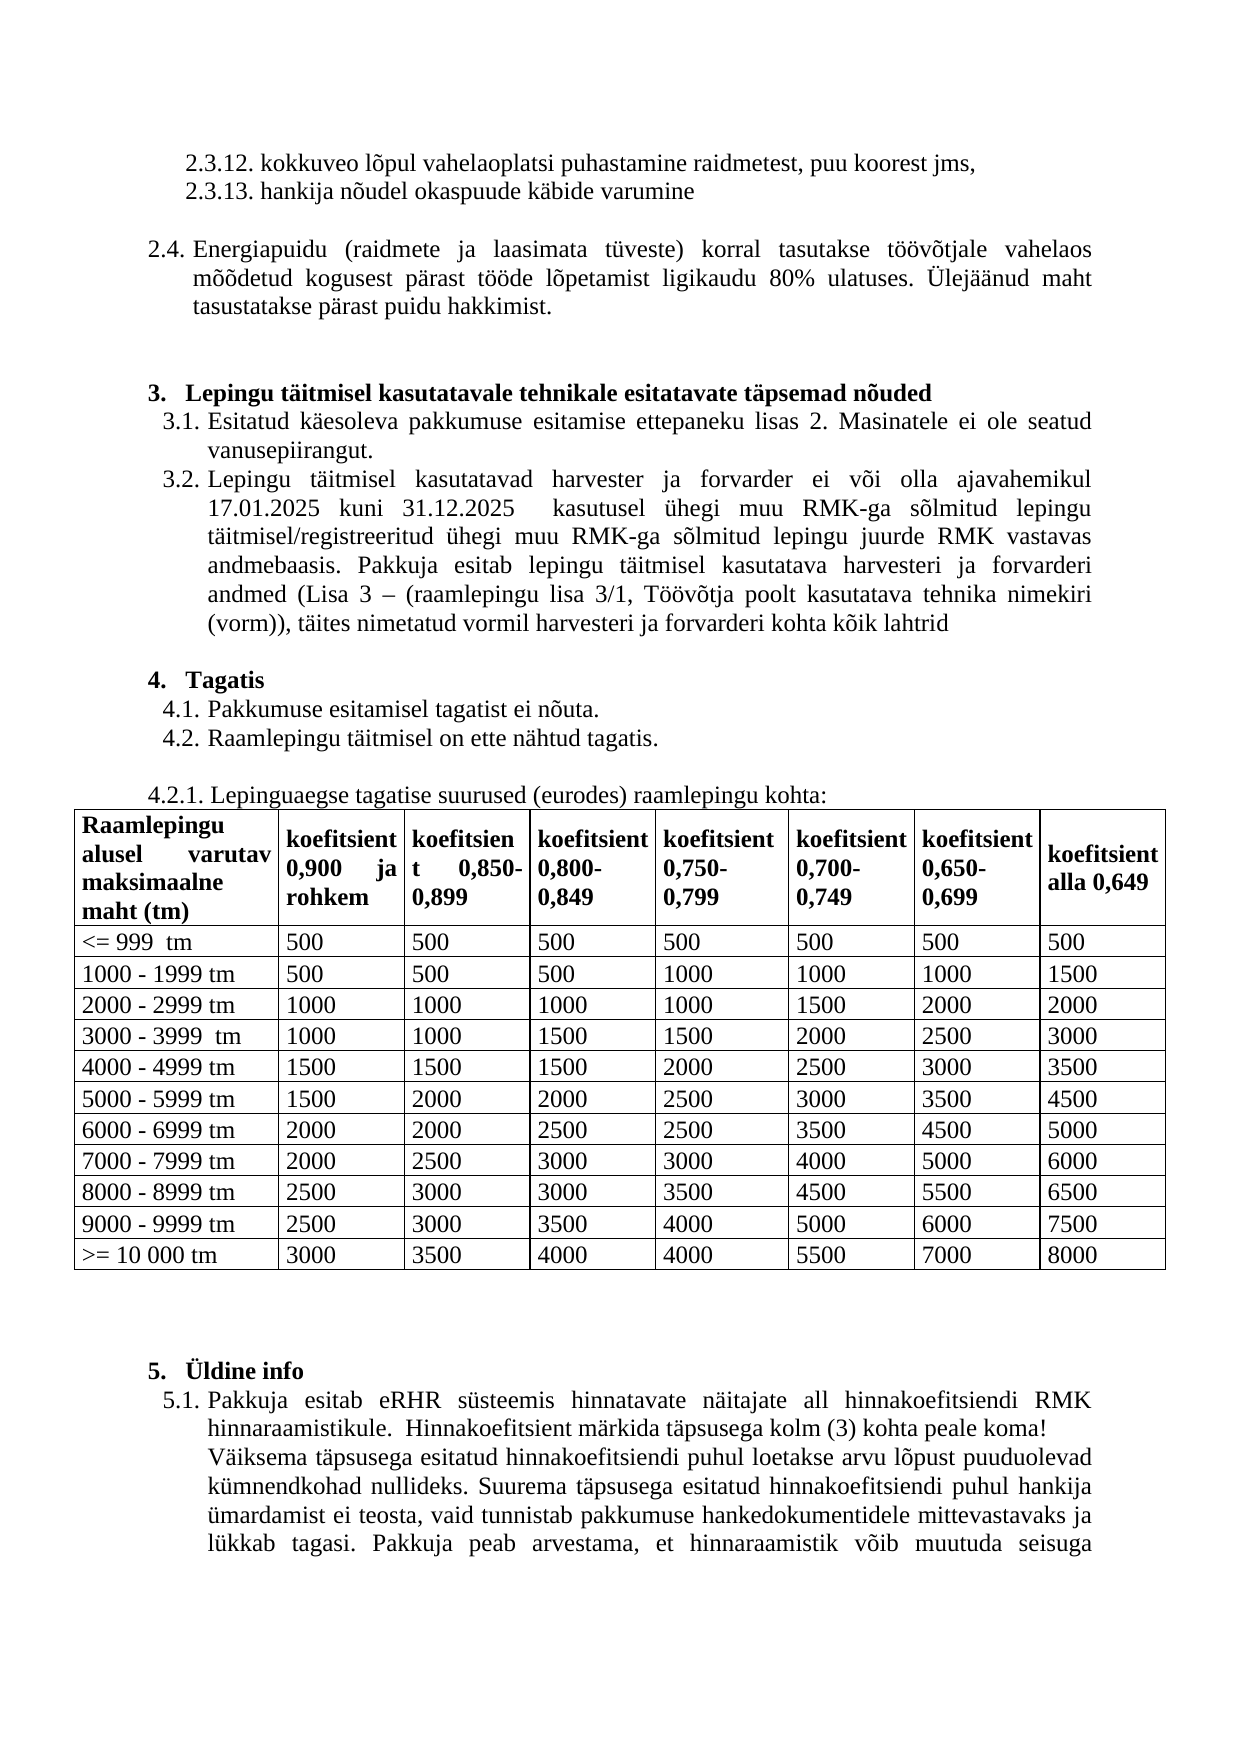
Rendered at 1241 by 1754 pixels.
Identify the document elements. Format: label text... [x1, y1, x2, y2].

table_header koefitsient 0,900 ja rohkem [279, 810, 404, 925]
list Pakkumuse esitamisel tagatist ei nõuta. [162, 694, 1093, 723]
table_cell 500 [531, 957, 655, 987]
list Tagatis [148, 665, 1093, 694]
table_header koefitsient 0,750-0,799 [656, 810, 788, 925]
table_cell 7500 [1041, 1207, 1165, 1237]
table_header koefitsient alla 0,649 [1041, 810, 1165, 925]
list Energiapuidu (raidmete ja laasimata tüveste) korral tasutakse töövõtjale vahelaos mõõdetud kogusest pärast tööde lõpetamist ligikaudu 80% ulatuses. Ülejäänud maht tasustatakse pärast puidu hakkimist. [148, 234, 1093, 320]
table_cell 3500 [656, 1176, 788, 1206]
table_cell 500 [405, 926, 529, 956]
table_cell 6000 - 6999 tm [75, 1114, 278, 1144]
table_cell 2000 [1041, 989, 1165, 1019]
table_cell 6000 [1041, 1145, 1165, 1175]
table_cell 4500 [915, 1114, 1039, 1144]
table_cell 2500 [915, 1020, 1039, 1050]
table_cell 3000 [915, 1051, 1039, 1081]
table_cell 3500 [531, 1207, 655, 1237]
table_cell 3500 [1041, 1051, 1165, 1081]
table_cell 2000 [279, 1114, 404, 1144]
table_cell 1000 [656, 957, 788, 987]
table_cell 3000 [279, 1239, 404, 1269]
table_cell 6500 [1041, 1176, 1165, 1206]
list hankija nõudel okaspuude käbide varumine [185, 176, 1093, 205]
table_cell 5500 [789, 1239, 914, 1269]
table_cell 2000 [405, 1114, 529, 1144]
table_cell 1500 [531, 1020, 655, 1050]
table_cell 500 [531, 926, 655, 956]
table_cell 1500 [1041, 957, 1165, 987]
table_cell 2500 [789, 1051, 914, 1081]
table_cell 3500 [405, 1239, 529, 1269]
table_cell 2000 [789, 1020, 914, 1050]
table_cell 3500 [915, 1082, 1039, 1112]
table_cell 2000 - 2999 tm [75, 989, 278, 1019]
table_cell 1000 [405, 989, 529, 1019]
table_cell 1500 [279, 1082, 404, 1112]
table_cell 4500 [789, 1176, 914, 1206]
table_cell 2000 [531, 1082, 655, 1112]
list Esitatud käesoleva pakkumuse esitamise ettepaneku lisas 2. Masinatele ei ole seatud vanusepiirangut. [162, 406, 1093, 464]
table_cell 7000 [915, 1239, 1039, 1269]
list Pakkuja esitab eRHR süsteemis hinnatavate näitajate all hinnakoefitsiendi RMK hinnaraamistikule. Hinnakoefitsient märkida täpsusega kolm (3) kohta peale koma! [162, 1385, 1093, 1442]
table_header Raamlepingu alusel varutav maksimaalne maht (tm) [75, 810, 278, 925]
table_cell 2000 [405, 1082, 529, 1112]
table_cell 7000 - 7999 tm [75, 1145, 278, 1175]
table_cell <= 999 tm [75, 926, 278, 956]
table_cell 4000 [531, 1239, 655, 1269]
table_cell 1500 [279, 1051, 404, 1081]
table_cell 1000 [531, 989, 655, 1019]
table_cell 2500 [279, 1176, 404, 1206]
table_cell 3000 [1041, 1020, 1165, 1050]
table_cell 8000 - 8999 tm [75, 1176, 278, 1206]
table_cell 1000 [656, 989, 788, 1019]
table_cell 1000 - 1999 tm [75, 957, 278, 987]
table_cell 1500 [531, 1051, 655, 1081]
table_cell 5000 [1041, 1114, 1165, 1144]
list Üldine info [148, 1356, 1093, 1385]
table_cell 2000 [279, 1145, 404, 1175]
table_cell 5500 [915, 1176, 1039, 1206]
table_cell 500 [656, 926, 788, 956]
table_cell 1000 [405, 1020, 529, 1050]
table_cell 500 [789, 926, 914, 956]
table_cell 500 [915, 926, 1039, 956]
table_cell 2500 [656, 1082, 788, 1112]
table_cell 500 [405, 957, 529, 987]
table_cell 5000 - 5999 tm [75, 1082, 278, 1112]
list Lepingu täitmisel kasutatavale tehnikale esitatavate täpsemad nõuded [148, 378, 1093, 406]
table_cell 500 [279, 926, 404, 956]
table_cell 3000 [531, 1176, 655, 1206]
table_cell 5000 [789, 1207, 914, 1237]
table_cell 3000 [789, 1082, 914, 1112]
table_cell 2500 [531, 1114, 655, 1144]
table_cell 1000 [789, 957, 914, 987]
list Raamlepingu täitmisel on ette nähtud tagatis. [162, 723, 1093, 751]
table_cell 4000 [656, 1207, 788, 1237]
table_cell 2000 [915, 989, 1039, 1019]
table_cell 3000 [405, 1207, 529, 1237]
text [207, 1442, 1093, 1557]
table_cell 4500 [1041, 1082, 1165, 1112]
table_cell 500 [279, 957, 404, 987]
table_cell 2500 [405, 1145, 529, 1175]
table_cell 1500 [656, 1020, 788, 1050]
table_header koefitsient 0,700-0,749 [789, 810, 914, 925]
table_cell 6000 [915, 1207, 1039, 1237]
table_cell 1000 [279, 1020, 404, 1050]
table_cell 3000 [405, 1176, 529, 1206]
table_cell 3500 [789, 1114, 914, 1144]
table_cell 5000 [915, 1145, 1039, 1175]
table_header koefitsient 0,650-0,699 [915, 810, 1039, 925]
table_cell 3000 [656, 1145, 788, 1175]
table_header koefitsient 0,850-0,899 [405, 810, 529, 925]
table_cell 3000 - 3999 tm [75, 1020, 278, 1050]
table_cell 2500 [279, 1207, 404, 1237]
table_cell 1500 [405, 1051, 529, 1081]
table_cell 2000 [656, 1051, 788, 1081]
table_cell 1500 [789, 989, 914, 1019]
table_cell 2500 [656, 1114, 788, 1144]
table_cell >= 10 000 tm [75, 1239, 278, 1269]
table_cell 8000 [1041, 1239, 1165, 1269]
table_header koefitsient 0,800-0,849 [531, 810, 655, 925]
text 4.2.1. Lepinguaegse tagatise suurused (eurodes) raamlepingu kohta: [148, 780, 1093, 809]
list Lepingu täitmisel kasutatavad harvester ja forvarder ei või olla ajavahemikul 17.01.2025 kuni 31.12.2025 kasutusel ühegi muu RMK-ga sõlmitud lepingu täitmisel/registreeritud ühegi muu RMK-ga sõlmitud lepingu juurde RMK vastavas andmebaasis. Pakkuja esitab lepingu täitmisel kasutatava harvesteri ja forvarderi andmed (Lisa 3 – (raamlepingu lisa 3/1, Töövõtja poolt kasutatava tehnika nimekiri (vorm)), täites nimetatud vormil harvesteri ja forvarderi kohta kõik lahtrid [162, 464, 1093, 636]
table_cell 4000 [789, 1145, 914, 1175]
table_cell 1000 [279, 989, 404, 1019]
table_cell 1000 [915, 957, 1039, 987]
table_cell 4000 [656, 1239, 788, 1269]
table_cell 500 [1041, 926, 1165, 956]
table_cell 3000 [531, 1145, 655, 1175]
table_cell 4000 - 4999 tm [75, 1051, 278, 1081]
list kokkuveo lõpul vahelaoplatsi puhastamine raidmetest, puu koorest jms, [185, 148, 1093, 176]
table_cell 9000 - 9999 tm [75, 1207, 278, 1237]
